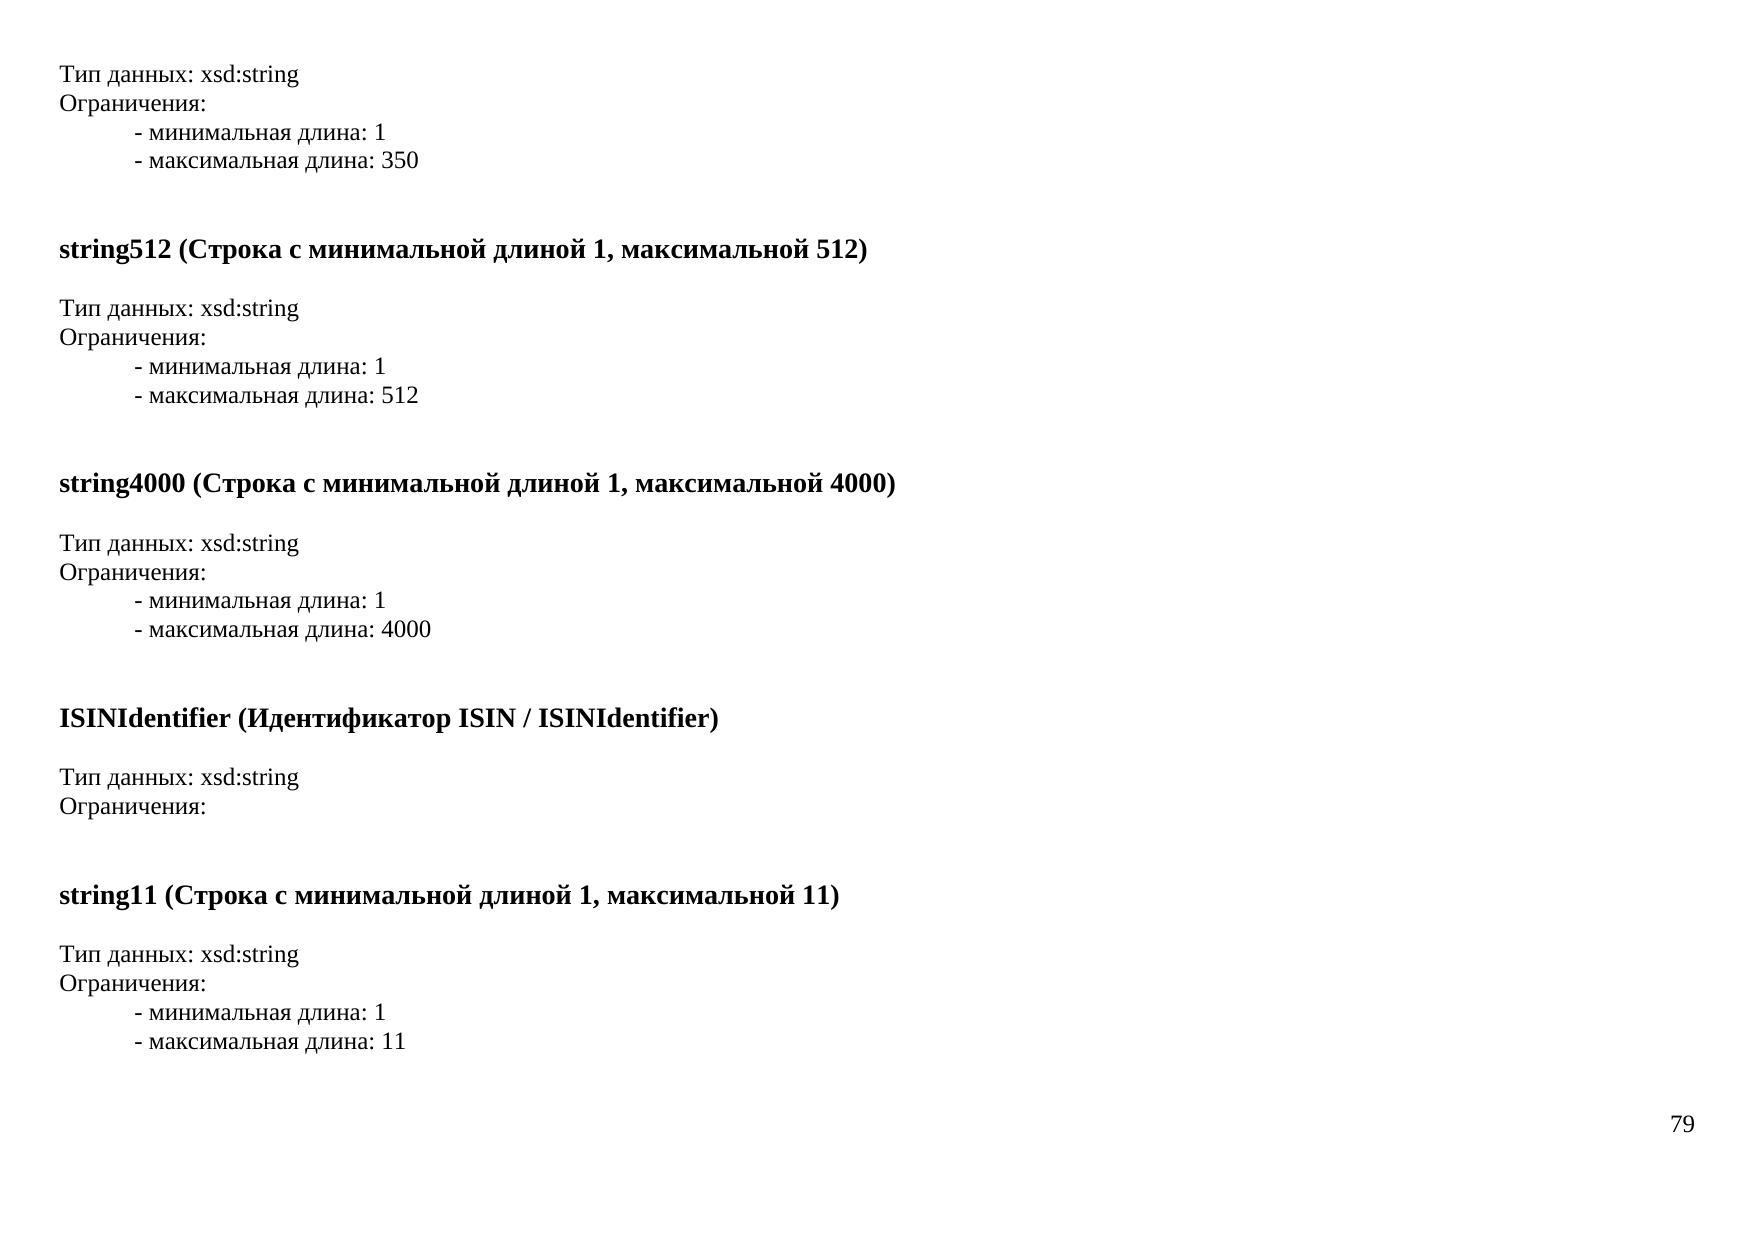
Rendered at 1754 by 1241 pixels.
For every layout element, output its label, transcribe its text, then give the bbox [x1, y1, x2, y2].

text Ограничения: [59, 322, 1695, 351]
subtitle string512 (Строка с минимальной длиной 1, максимальной 512) [59, 232, 1695, 264]
text Тип данных: xsd:string [59, 528, 1695, 557]
text - максимальная длина: 350 [134, 145, 1695, 174]
text Тип данных: xsd:string [59, 59, 1695, 88]
text - минимальная длина: 1 [134, 586, 1695, 614]
text - минимальная длина: 1 [134, 351, 1695, 380]
subtitle string11 (Строка с минимальной длиной 1, максимальной 11) [59, 878, 1695, 910]
text - максимальная длина: 11 [134, 1026, 1695, 1054]
text Тип данных: xsd:string [59, 939, 1695, 968]
subtitle string4000 (Строка с минимальной длиной 1, максимальной 4000) [59, 466, 1695, 499]
text Тип данных: xsd:string [59, 762, 1695, 791]
text Ограничения: [59, 968, 1695, 997]
text Тип данных: xsd:string [59, 293, 1695, 322]
text - максимальная длина: 512 [134, 380, 1695, 408]
text - минимальная длина: 1 [134, 997, 1695, 1026]
text Ограничения: [59, 88, 1695, 117]
subtitle ISINIdentifier (Идентификатор ISIN / ISINIdentifier) [59, 701, 1695, 733]
text - минимальная длина: 1 [134, 117, 1695, 145]
text Ограничения: [59, 791, 1695, 820]
text Ограничения: [59, 557, 1695, 586]
text - максимальная длина: 4000 [134, 614, 1695, 643]
